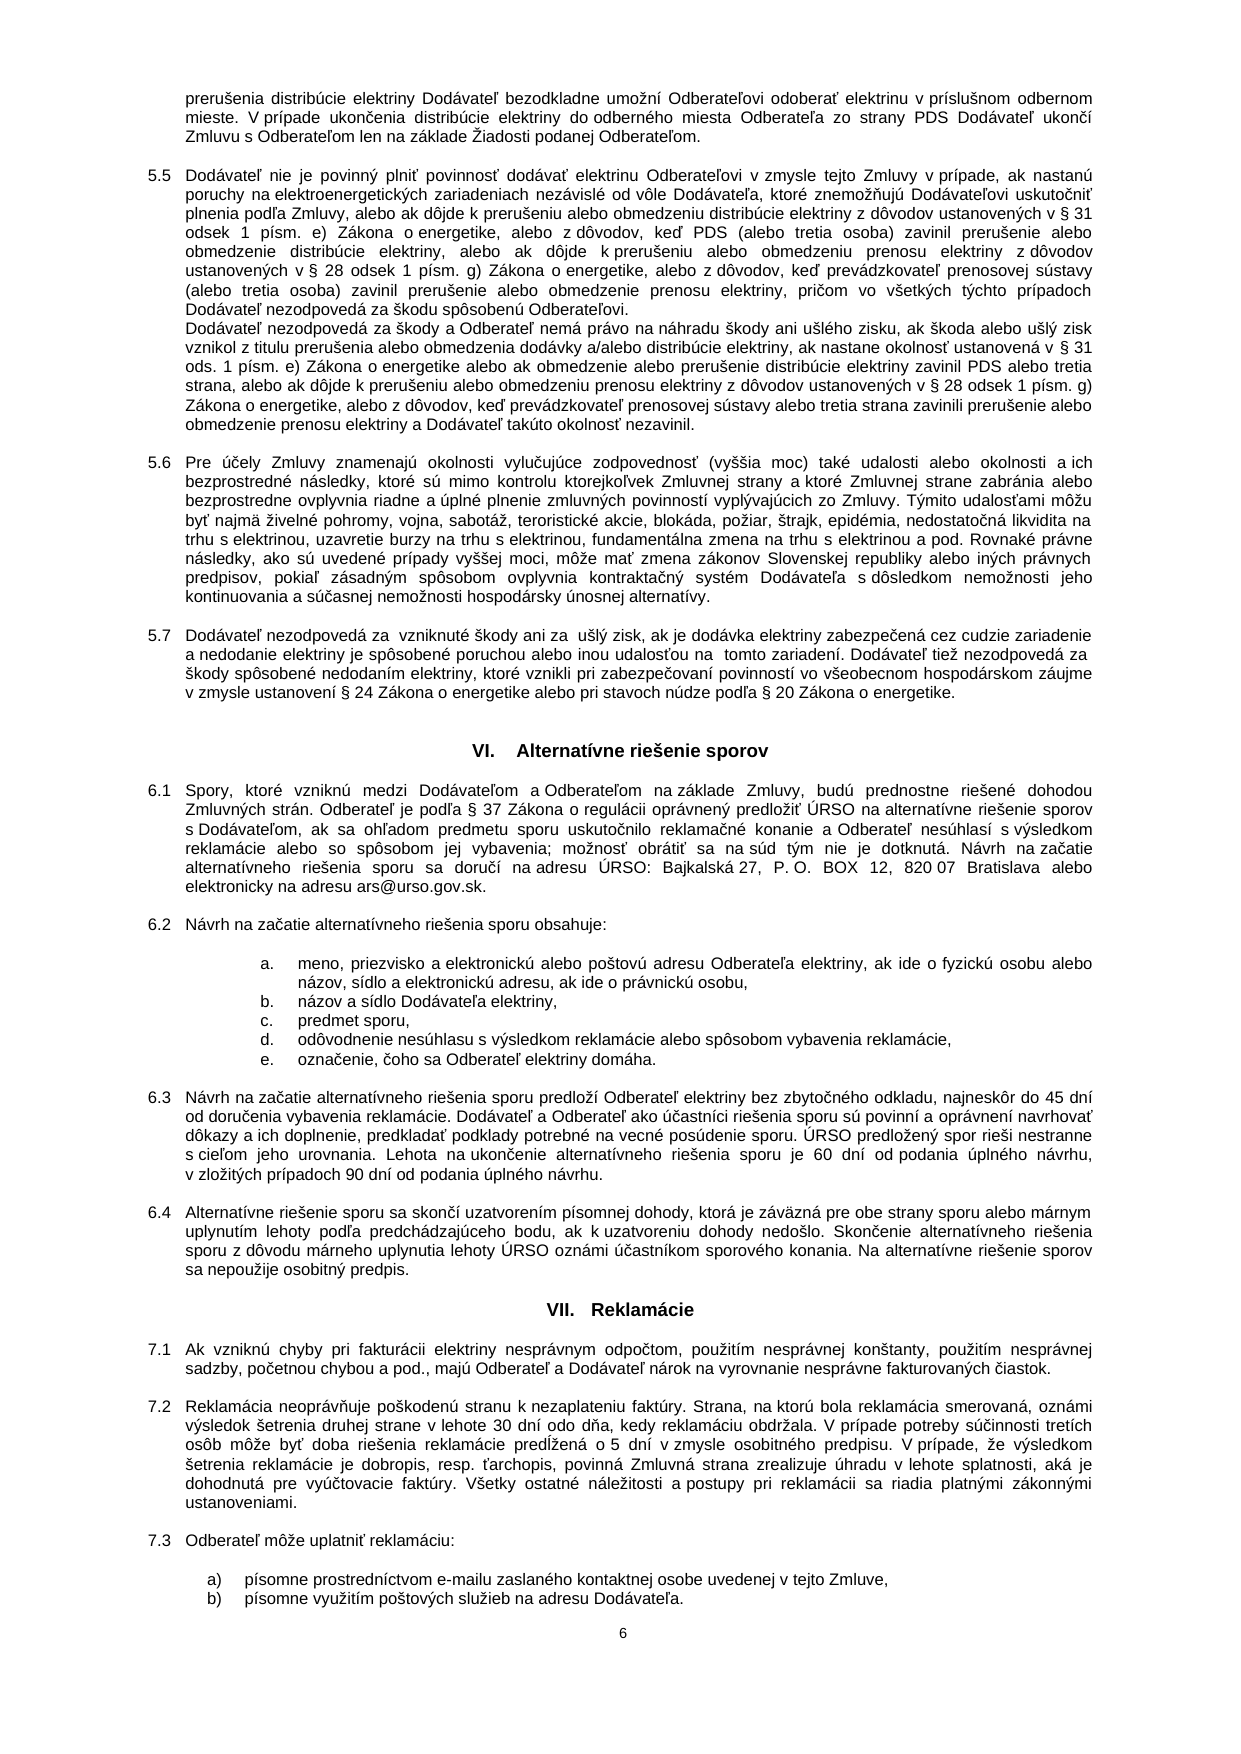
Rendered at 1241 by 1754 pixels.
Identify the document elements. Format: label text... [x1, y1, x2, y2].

list Alternatívne riešenie sporu sa skončí uzatvorením písomnej dohody, ktorá je záväzná pre obe strany sporu alebo márnym uplynutím lehoty podľa predchádzajúceho bodu, ak k uzatvoreniu dohody nedošlo. Skončenie alternatívneho riešenia sporu z dôvodu márneho uplynutia lehoty ÚRSO oznámi účastníkom sporového konania. Na alternatívne riešenie sporov sa nepoužije osobitný predpis. [148, 1203, 1093, 1279]
list Návrh na začatie alternatívneho riešenia sporu predloží Odberateľ elektriny bez zbytočného odkladu, najneskôr do 45 dní od doručenia vybavenia reklamácie. Dodávateľ a Odberateľ ako účastníci riešenia sporu sú povinní a oprávnení navrhovať dôkazy a ich doplnenie, predkladať podklady potrebné na vecné posúdenie sporu. ÚRSO predložený spor rieši nestranne s cieľom jeho urovnania. Lehota na ukončenie alternatívneho riešenia sporu je 60 dní od podania úplného návrhu, v zložitých prípadoch 90 dní od podania úplného návrhu. [148, 1088, 1093, 1183]
list predmet sporu, [260, 1011, 1093, 1030]
list Dodávateľ nezodpovedá za vzniknuté škody ani za ušlý zisk, ak je dodávka elektriny zabezpečená cez cudzie zariadenie a nedodanie elektriny je spôsobené poruchou alebo inou udalosťou na tomto zariadení. Dodávateľ tiež nezodpovedá za škody spôsobené nedodaním elektriny, ktoré vznikli pri zabezpečovaní povinností vo všeobecnom hospodárskom záujme v zmysle ustanovení § 24 Zákona o energetike alebo pri stavoch núdze podľa § 20 Zákona o energetike. [148, 625, 1093, 702]
list Dodávateľ nezodpovedá za škody a Odberateľ nemá právo na náhradu škody ani ušlého zisku, ak škoda alebo ušlý zisk vznikol z titulu prerušenia alebo obmedzenia dodávky a/alebo distribúcie elektriny, ak nastane okolnosť ustanovená v § 31 ods. 1 písm. e) Zákona o energetike alebo ak obmedzenie alebo prerušenie distribúcie elektriny zavinil PDS alebo tretia strana, alebo ak dôjde k prerušeniu alebo obmedzeniu prenosu elektriny z dôvodov ustanovených v § 28 odsek 1 písm. g) Zákona o energetike, alebo z dôvodov, keď prevádzkovateľ prenosovej sústavy alebo tretia strana zavinili prerušenie alebo obmedzenie prenosu elektriny a Dodávateľ takúto okolnosť nezavinil. [185, 319, 1093, 434]
list Ak vzniknú chyby pri fakturácii elektriny nesprávnym odpočtom, použitím nesprávnej konštanty, použitím nesprávnej sadzby, početnou chybou a pod., majú Odberateľ a Dodávateľ nárok na vyrovnanie nesprávne fakturovaných čiastok. [148, 1339, 1093, 1378]
list Reklamácia neoprávňuje poškodenú stranu k nezaplateniu faktúry. Strana, na ktorú bola reklamácia smerovaná, oznámi výsledok šetrenia druhej strane v lehote 30 dní odo dňa, kedy reklamáciu obdržala. V prípade potreby súčinnosti tretích osôb môže byť doba riešenia reklamácie predĺžená o 5 dní v zmysle osobitného predpisu. V prípade, že výsledkom šetrenia reklamácie je dobropis, resp. ťarchopis, povinná Zmluvná strana zrealizuje úhradu v lehote splatnosti, aká je dohodnutá pre vyúčtovacie faktúry. Všetky ostatné náležitosti a postupy pri reklamácii sa riadia platnými zákonnými ustanoveniami. [148, 1397, 1093, 1512]
list Spory, ktoré vzniknú medzi Dodávateľom a Odberateľom na základe Zmluvy, budú prednostne riešené dohodou Zmluvných strán. Odberateľ je podľa § 37 Zákona o regulácii oprávnený predložiť ÚRSO na alternatívne riešenie sporov s Dodávateľom, ak sa ohľadom predmetu sporu uskutočnilo reklamačné konanie a Odberateľ nesúhlasí s výsledkom reklamácie alebo so spôsobom jej vybavenia; možnosť obrátiť sa na súd tým nie je dotknutá. Návrh na začatie alternatívneho riešenia sporu sa doručí na adresu ÚRSO: Bajkalská 27, P. O. BOX 12, 820 07 Bratislava alebo elektronicky na adresu ars@urso.gov.sk. [148, 781, 1093, 896]
list písomne prostredníctvom e-mailu zaslaného kontaktnej osobe uvedenej v tejto Zmluve, [207, 1569, 1093, 1588]
text Alternatívne riešenie sporov [148, 740, 1093, 762]
list meno, priezvisko a elektronickú alebo poštovú adresu Odberateľa elektriny, ak ide o fyzickú osobu alebo názov, sídlo a elektronickú adresu, ak ide o právnickú osobu, [260, 953, 1093, 992]
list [148, 89, 1093, 146]
list písomne využitím poštových služieb na adresu Dodávateľa. [207, 1588, 1093, 1608]
list označenie, čoho sa Odberateľ elektriny domáha. [260, 1049, 1093, 1068]
list Dodávateľ nie je povinný plniť povinnosť dodávať elektrinu Odberateľovi v zmysle tejto Zmluvy v prípade, ak nastanú poruchy na elektroenergetických zariadeniach nezávislé od vôle Dodávateľa, ktoré znemožňujú Dodávateľovi uskutočniť plnenia podľa Zmluvy, alebo ak dôjde k prerušeniu alebo obmedzeniu distribúcie elektriny z dôvodov ustanovených v § 31 odsek 1 písm. e) Zákona o energetike, alebo z dôvodov, keď PDS (alebo tretia osoba) zavinil prerušenie alebo obmedzenie distribúcie elektriny, alebo ak dôjde k prerušeniu alebo obmedzeniu prenosu elektriny z dôvodov ustanovených v § 28 odsek 1 písm. g) Zákona o energetike, alebo z dôvodov, keď prevádzkovateľ prenosovej sústavy (alebo tretia osoba) zavinil prerušenie alebo obmedzenie prenosu elektriny, pričom vo všetkých týchto prípadoch Dodávateľ nezodpovedá za škodu spôsobenú Odberateľovi. [148, 165, 1093, 319]
list Návrh na začatie alternatívneho riešenia sporu obsahuje: [148, 915, 1093, 934]
list Odberateľ môže uplatniť reklamáciu: [148, 1531, 1093, 1550]
list odôvodnenie nesúhlasu s výsledkom reklamácie alebo spôsobom vybavenia reklamácie, [260, 1030, 1093, 1049]
text Reklamácie [148, 1298, 1093, 1320]
list názov a sídlo Dodávateľa elektriny, [260, 992, 1093, 1011]
list Pre účely Zmluvy znamenajú okolnosti vylučujúce zodpovednosť (vyššia moc) také udalosti alebo okolnosti a ich bezprostredné následky, ktoré sú mimo kontrolu ktorejkoľvek Zmluvnej strany a ktoré Zmluvnej strane zabránia alebo bezprostredne ovplyvnia riadne a úplné plnenie zmluvných povinností vyplývajúcich zo Zmluvy. Týmito udalosťami môžu byť najmä živelné pohromy, vojna, sabotáž, teroristické akcie, blokáda, požiar, štrajk, epidémia, nedostatočná likvidita na trhu s elektrinou, uzavretie burzy na trhu s elektrinou, fundamentálna zmena na trhu s elektrinou a pod. Rovnaké právne následky, ako sú uvedené prípady vyššej moci, môže mať zmena zákonov Slovenskej republiky alebo iných právnych predpisov, pokiaľ zásadným spôsobom ovplyvnia kontraktačný systém Dodávateľa s dôsledkom nemožnosti jeho kontinuovania a súčasnej nemožnosti hospodársky únosnej alternatívy. [148, 453, 1093, 606]
